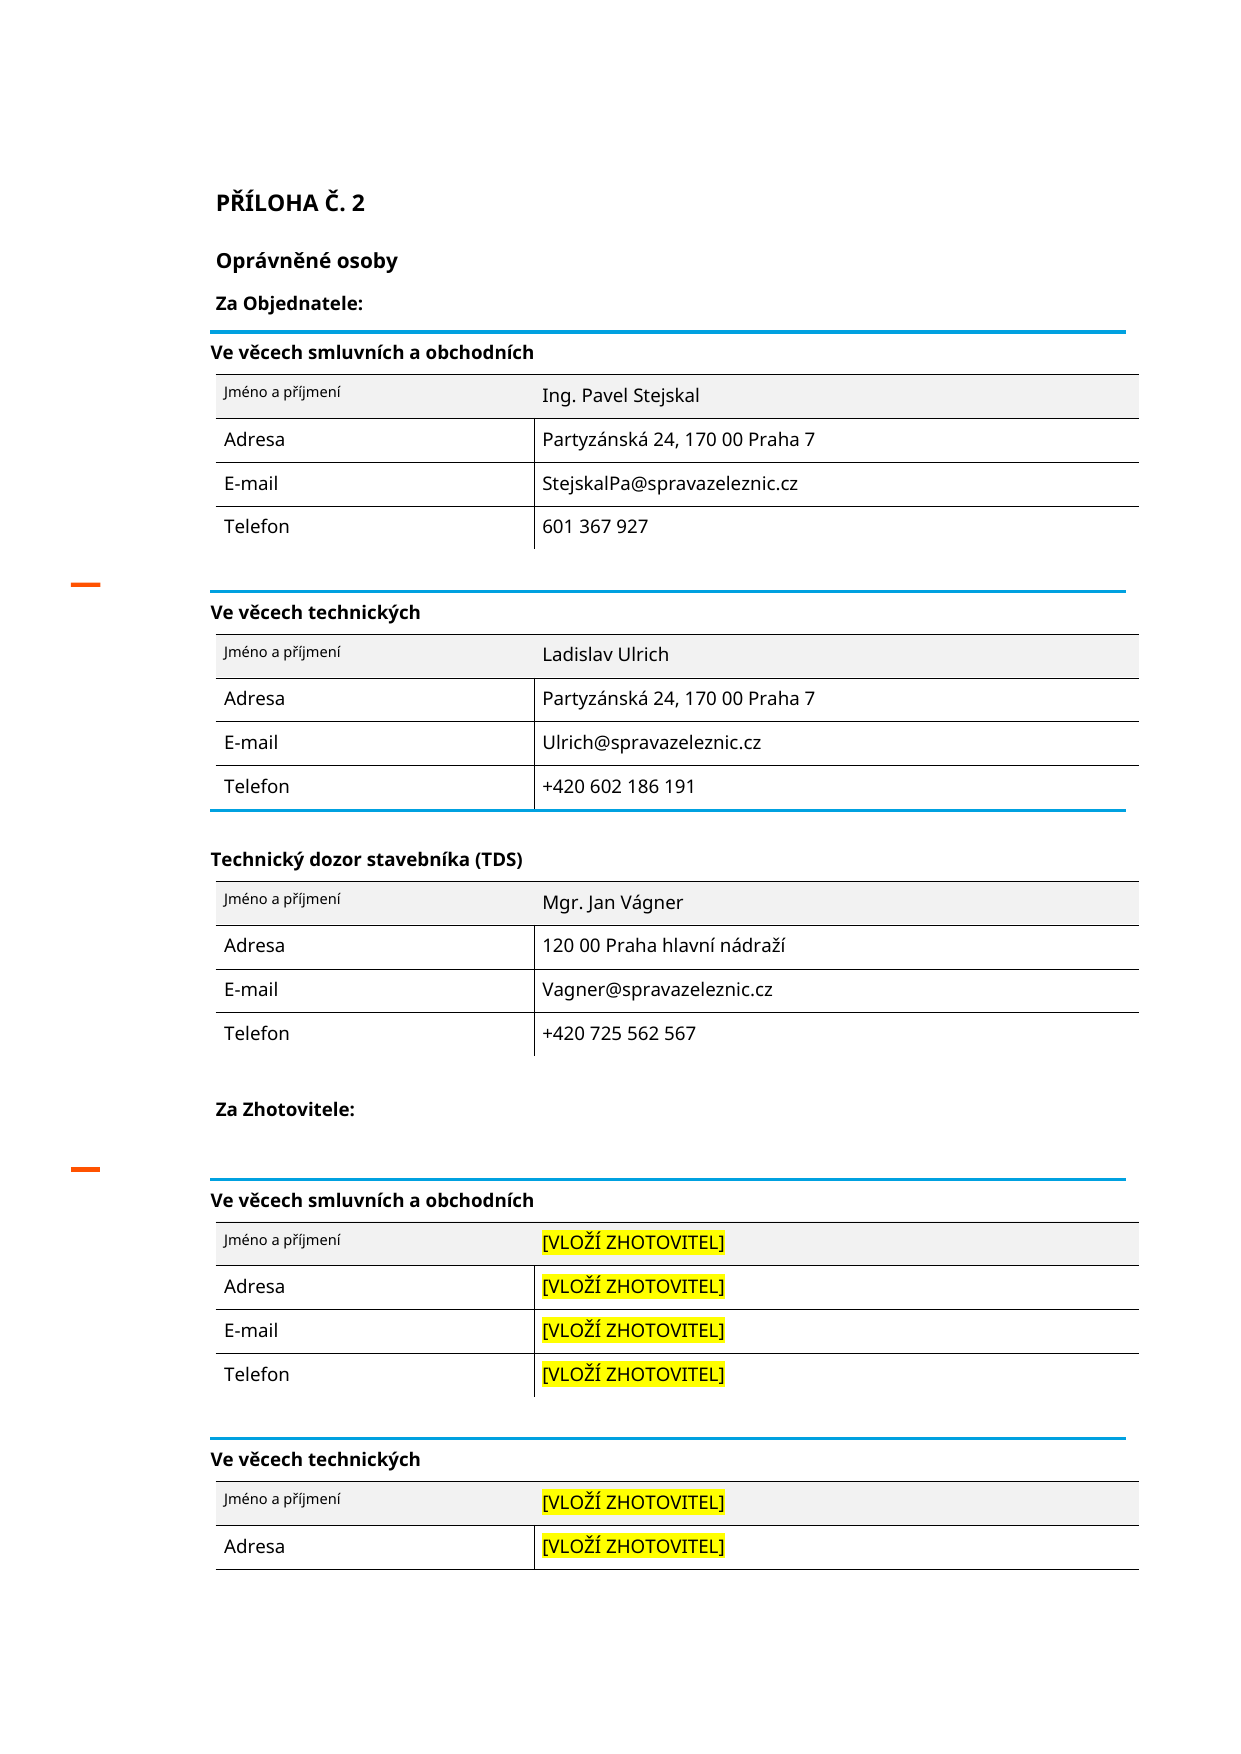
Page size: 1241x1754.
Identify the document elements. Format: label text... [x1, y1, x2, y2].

text Za Zhotovitele: [216, 1097, 1122, 1122]
table_cell Partyzánská 24, 170 00 Praha 7 [535, 419, 1139, 462]
text Ve věcech smluvních a obchodních [210, 334, 1126, 365]
text Ve věcech smluvních a obchodních [210, 1181, 1126, 1213]
table_cell Adresa [216, 1266, 534, 1309]
table_cell Telefon [216, 1013, 534, 1056]
text Oprávněné osoby [216, 246, 1122, 274]
table_header [VLOŽÍ ZHOTOVITEL] [534, 1223, 1139, 1265]
table_cell [VLOŽÍ ZHOTOVITEL] [535, 1526, 1139, 1569]
table_cell Telefon [216, 507, 534, 549]
text Ve věcech technických [210, 1440, 1126, 1472]
table_header Jméno a příjmení [216, 1223, 534, 1265]
table_cell Adresa [216, 679, 534, 721]
table_cell Partyzánská 24, 170 00 Praha 7 [535, 679, 1139, 721]
table_cell [VLOŽÍ ZHOTOVITEL] [535, 1354, 1139, 1397]
table_cell StejskalPa@spravazeleznic.cz [535, 463, 1139, 506]
table_header [VLOŽÍ ZHOTOVITEL] [534, 1482, 1139, 1525]
table_header Jméno a příjmení [216, 375, 534, 418]
table_cell E-mail [216, 722, 534, 765]
text Za Objednatele: [216, 290, 1122, 315]
table_cell Vagner@spravazeleznic.cz [535, 970, 1139, 1012]
table_cell Telefon [216, 1354, 534, 1397]
table_cell Adresa [216, 1526, 534, 1569]
table_cell +420 725 562 567 [535, 1013, 1139, 1056]
table_header Jméno a příjmení [216, 882, 534, 924]
table_header Jméno a příjmení [216, 1482, 534, 1525]
table_cell [VLOŽÍ ZHOTOVITEL] [535, 1266, 1139, 1309]
table_header Ladislav Ulrich [534, 635, 1139, 677]
table_header Ing. Pavel Stejskal [534, 375, 1139, 418]
table_cell E-mail [216, 1310, 534, 1353]
table_header Mgr. Jan Vágner [534, 882, 1139, 924]
text Příloha č. 2 [216, 187, 1122, 218]
table_header Jméno a příjmení [216, 635, 534, 677]
table_cell 120 00 Praha hlavní nádraží [535, 926, 1139, 968]
table_cell Ulrich@spravazeleznic.cz [535, 722, 1139, 765]
table_cell Adresa [216, 419, 534, 462]
table_cell E-mail [216, 970, 534, 1012]
table_cell +420 602 186 191 [535, 766, 1139, 809]
table_cell 601 367 927 [535, 507, 1139, 549]
table_cell [VLOŽÍ ZHOTOVITEL] [535, 1310, 1139, 1353]
table_cell Adresa [216, 926, 534, 968]
text Ve věcech technických [210, 593, 1126, 625]
table_cell Telefon [216, 766, 534, 809]
table_cell E-mail [216, 463, 534, 506]
text Technický dozor stavebníka (TDS) [210, 837, 1126, 872]
